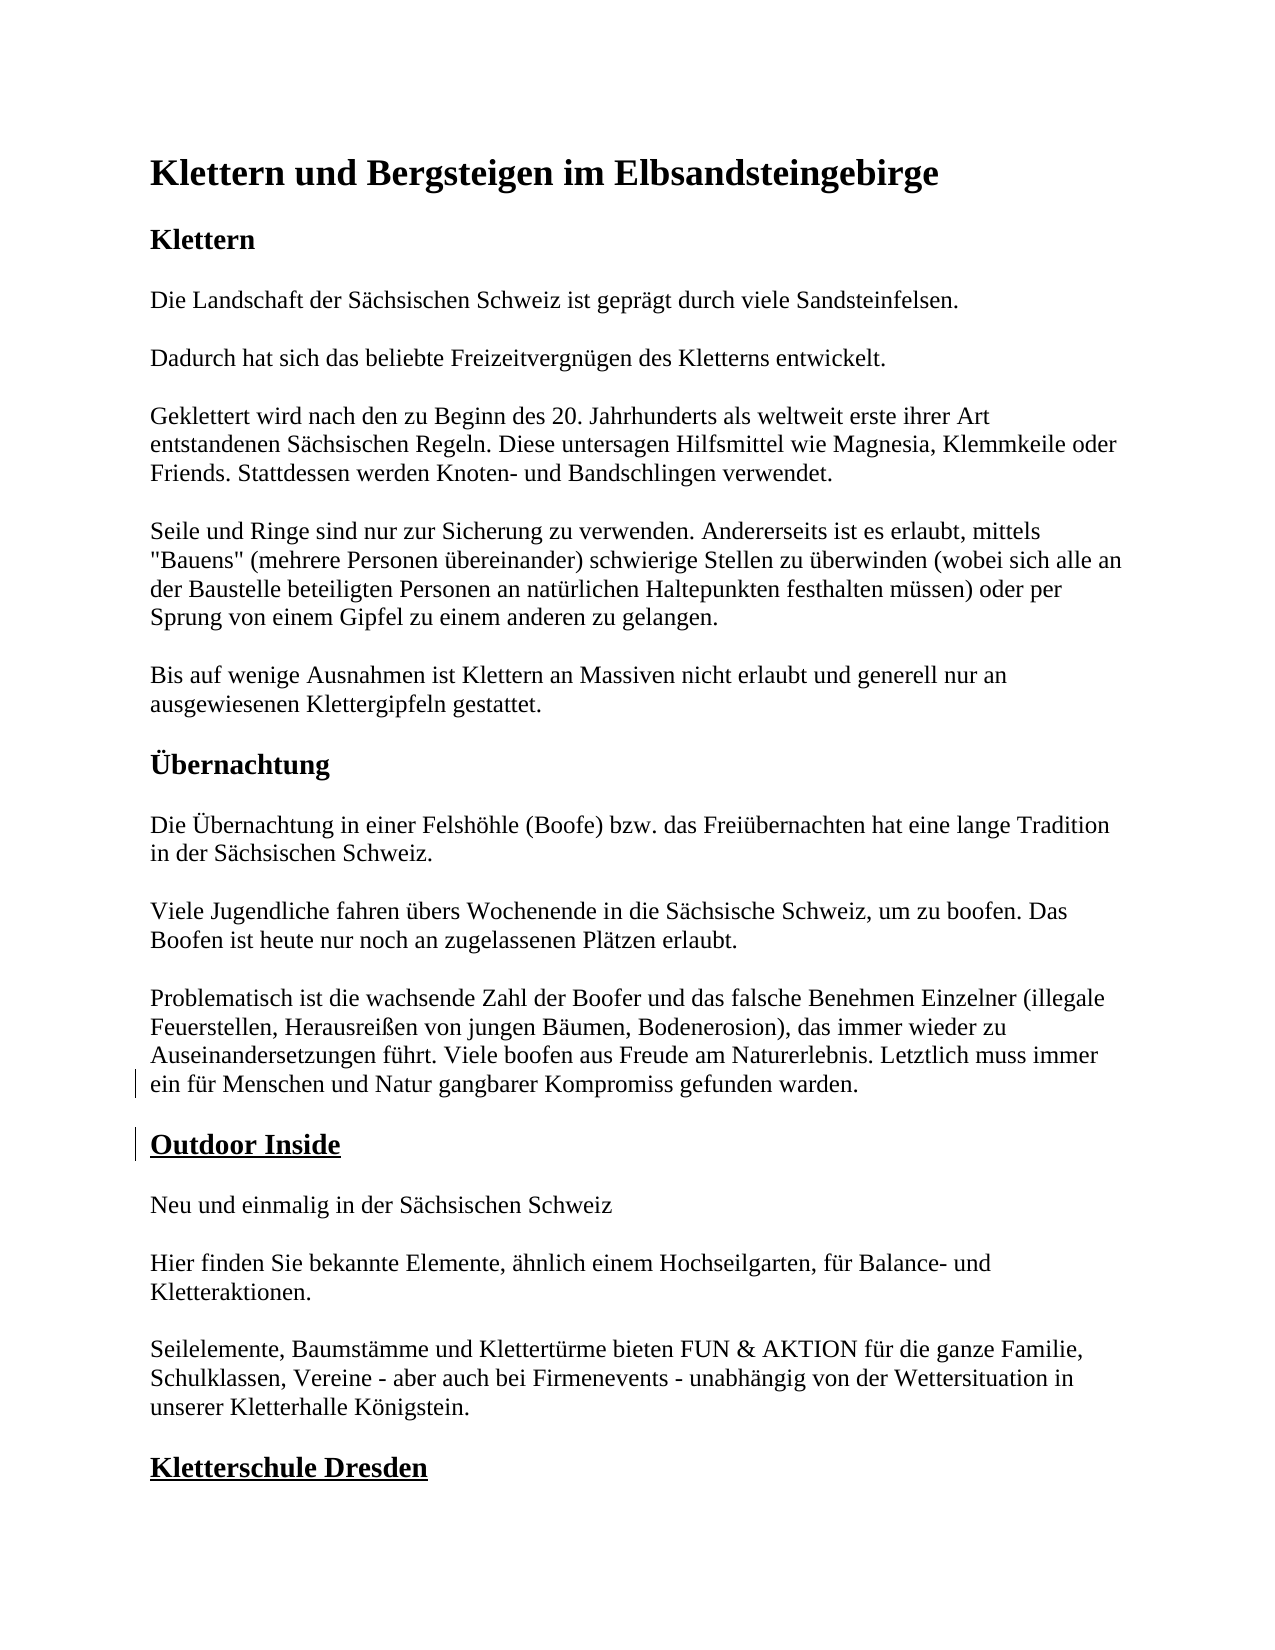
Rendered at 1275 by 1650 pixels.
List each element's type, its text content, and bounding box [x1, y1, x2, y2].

text Geklettert wird nach den zu Beginn des 20. Jahrhunderts als weltweit erste ihrer Art entstandenen Sächsischen Regeln. Diese untersagen Hilfsmittel wie Magnesia, Klemmkeile oder Friends. Stattdessen werden Knoten- und Bandschlingen verwendet. [150, 401, 1125, 487]
text Viele Jugendliche fahren übers Wochenende in die Sächsische Schweiz, um zu boofen. Das Boofen ist heute nur noch an zugelassenen Plätzen erlaubt. [150, 896, 1125, 954]
text Klettern und Bergsteigen im Elbsandsteingebirge [150, 150, 1125, 193]
text Übernachtung [150, 747, 1125, 781]
text Outdoor Inside [150, 1127, 1125, 1161]
text Seile und Ringe sind nur zur Sicherung zu verwenden. Andererseits ist es erlaubt, mittels "Bauens" (mehrere Personen übereinander) schwierige Stellen zu überwinden (wobei sich alle an der Baustelle beteiligten Personen an natürlichen Haltepunkten festhalten müssen) oder per Sprung von einem Gipfel zu einem anderen zu gelangen. [150, 516, 1125, 631]
text Neu und einmalig in der Sächsischen Schweiz [150, 1190, 1125, 1219]
text Bis auf wenige Ausnahmen ist Klettern an Massiven nicht erlaubt und generell nur an ausgewiesenen Klettergipfeln gestattet. [150, 660, 1125, 718]
text Kletterschule Dresden [150, 1450, 1125, 1483]
text Die Landschaft der Sächsischen Schweiz ist geprägt durch viele Sandsteinfelsen. [150, 285, 1125, 314]
text Dadurch hat sich das beliebte Freizeitvergnügen des Kletterns entwickelt. [150, 343, 1125, 372]
text Seilelemente, Baumstämme und Klettertürme bieten FUN & AKTION für die ganze Familie, Schulklassen, Vereine - aber auch bei Firmenevents - unabhängig von der Wettersituation in unserer Kletterhalle Königstein. [150, 1334, 1125, 1421]
text Die Übernachtung in einer Felshöhle (Boofe) bzw. das Freiübernachten hat eine lange Tradition in der Sächsischen Schweiz. [150, 810, 1125, 867]
text Klettern [150, 222, 1125, 256]
text Hier finden Sie bekannte Elemente, ähnlich einem Hochseilgarten, für Balance- und Kletteraktionen. [150, 1248, 1125, 1305]
text Problematisch ist die wachsende Zahl der Boofer und das falsche Benehmen Einzelner (illegale Feuerstellen, Herausreißen von jungen Bäumen, Bodenerosion), das immer wieder zu Auseinandersetzungen führt. Viele boofen aus Freude am Naturerlebnis. Letztlich muss immer ein für Menschen und Natur gangbarer Kompromiss gefunden warden. [150, 983, 1125, 1098]
